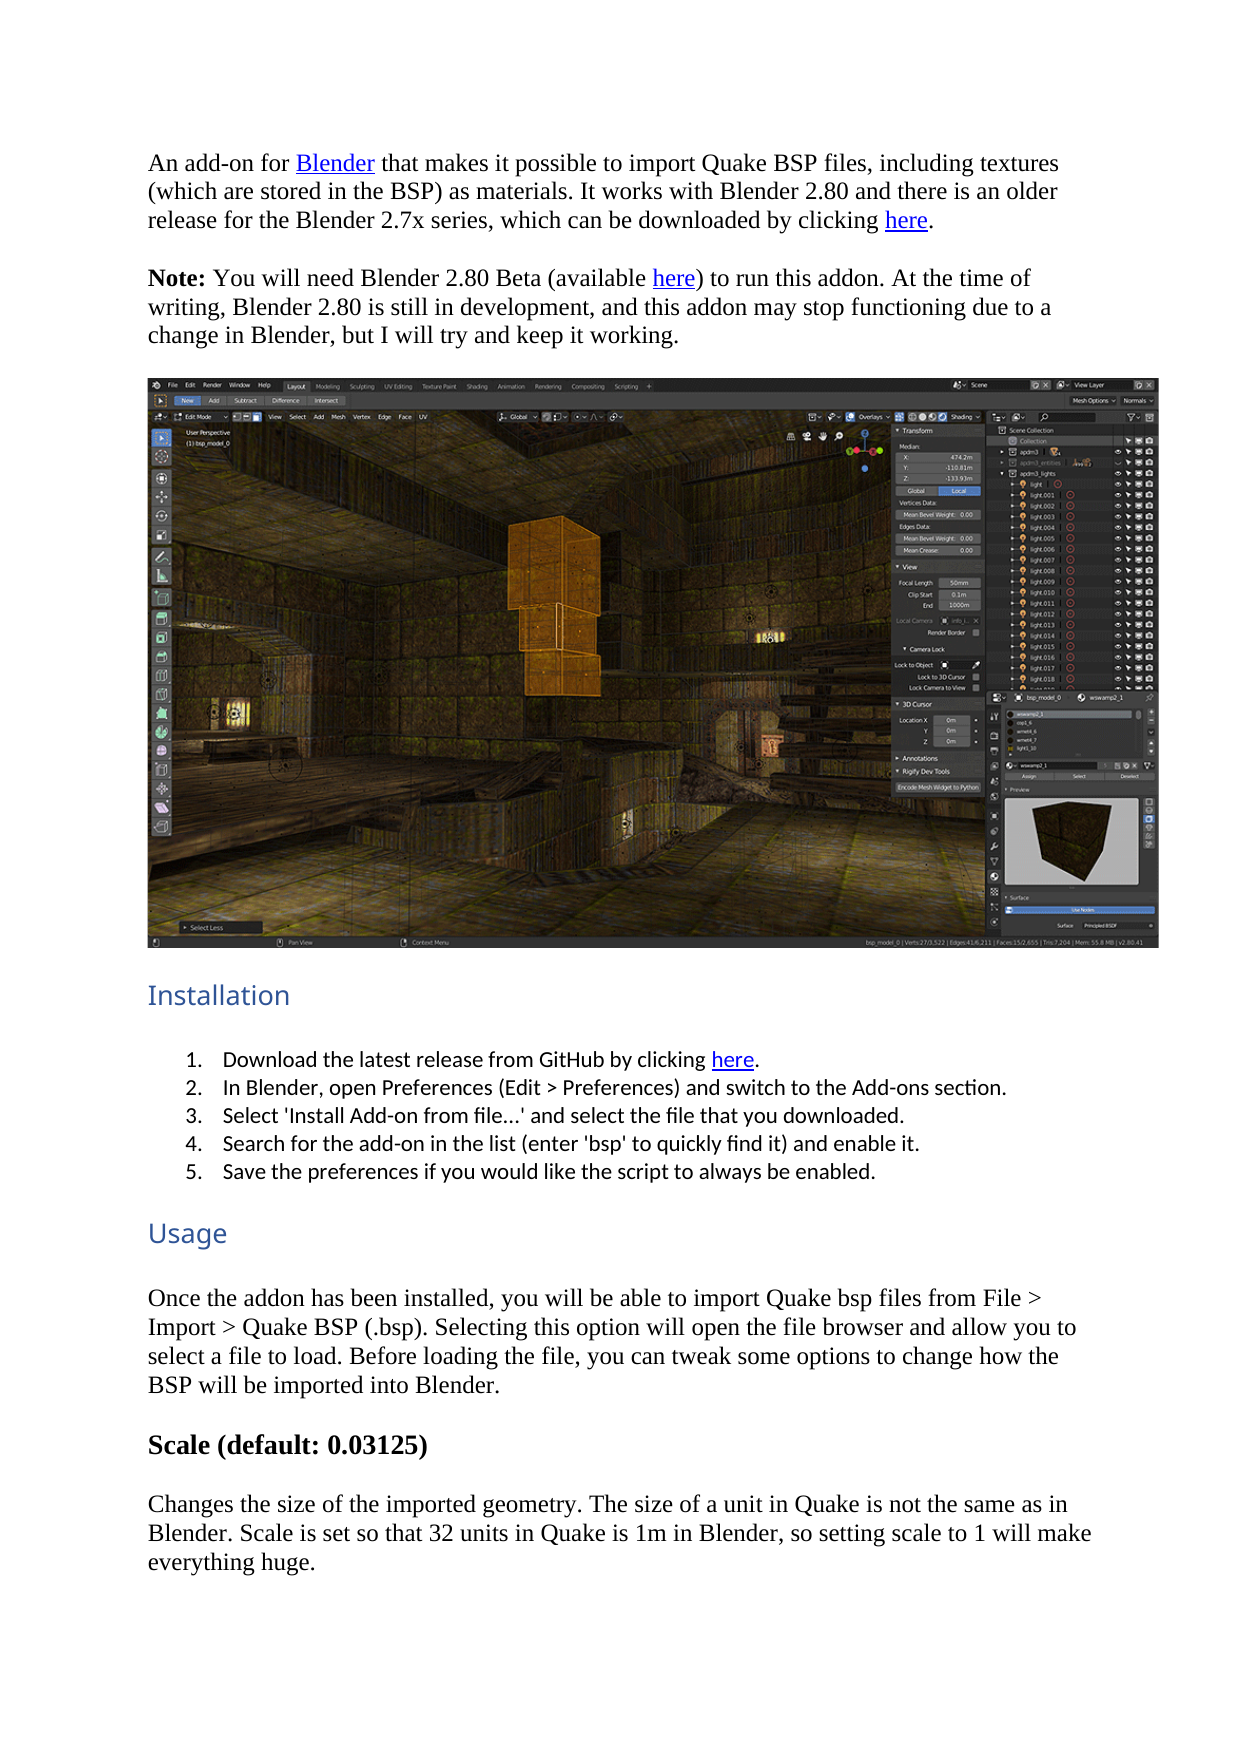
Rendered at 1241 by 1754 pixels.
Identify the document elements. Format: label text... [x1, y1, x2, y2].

list Select 'Install Add-on from file...' and select the file that you downloaded. [185, 1101, 1093, 1129]
list In Blender, open Preferences (Edit > Preferences) and switch to the Add-ons section. [185, 1073, 1093, 1101]
list Download the latest release from GitHub by clicking here. [185, 1045, 1093, 1073]
picture [147, 378, 1159, 948]
subtitle Scale (default: 0.03125) [148, 1428, 1093, 1460]
text Note: You will need Blender 2.80 Beta (available here) to run this addon. At the time of writing, Blender 2.80 is still in development, and this addon may stop functioning due to a change in Blender, but I will try and keep it working. [148, 263, 1093, 349]
text Changes the size of the imported geometry. The size of a unit in Quake is not the same as in Blender. Scale is set so that 32 units in Quake is 1m in Blender, so setting scale to 1 will make everything huge. [148, 1489, 1093, 1576]
list Search for the add-on in the list (enter 'bsp' to quickly find it) and enable it. [185, 1129, 1093, 1157]
text Once the addon has been installed, you will be able to import Quake bsp files from File > Import > Quake BSP (.bsp). Selecting this option will open the file browser and allow you to select a file to load. Before loading the file, you can tweak some options to change how the BSP will be imported into Blender. [148, 1283, 1093, 1398]
subtitle Usage [148, 1214, 1093, 1251]
list Save the preferences if you would like the script to always be enabled. [185, 1157, 1093, 1185]
text An add-on for Blender that makes it possible to import Quake BSP files, including textures (which are stored in the BSP) as materials. It works with Blender 2.80 and there is an older release for the Blender 2.7x series, which can be downloaded by clicking here. [148, 148, 1093, 234]
subtitle Installation [148, 976, 1093, 1013]
